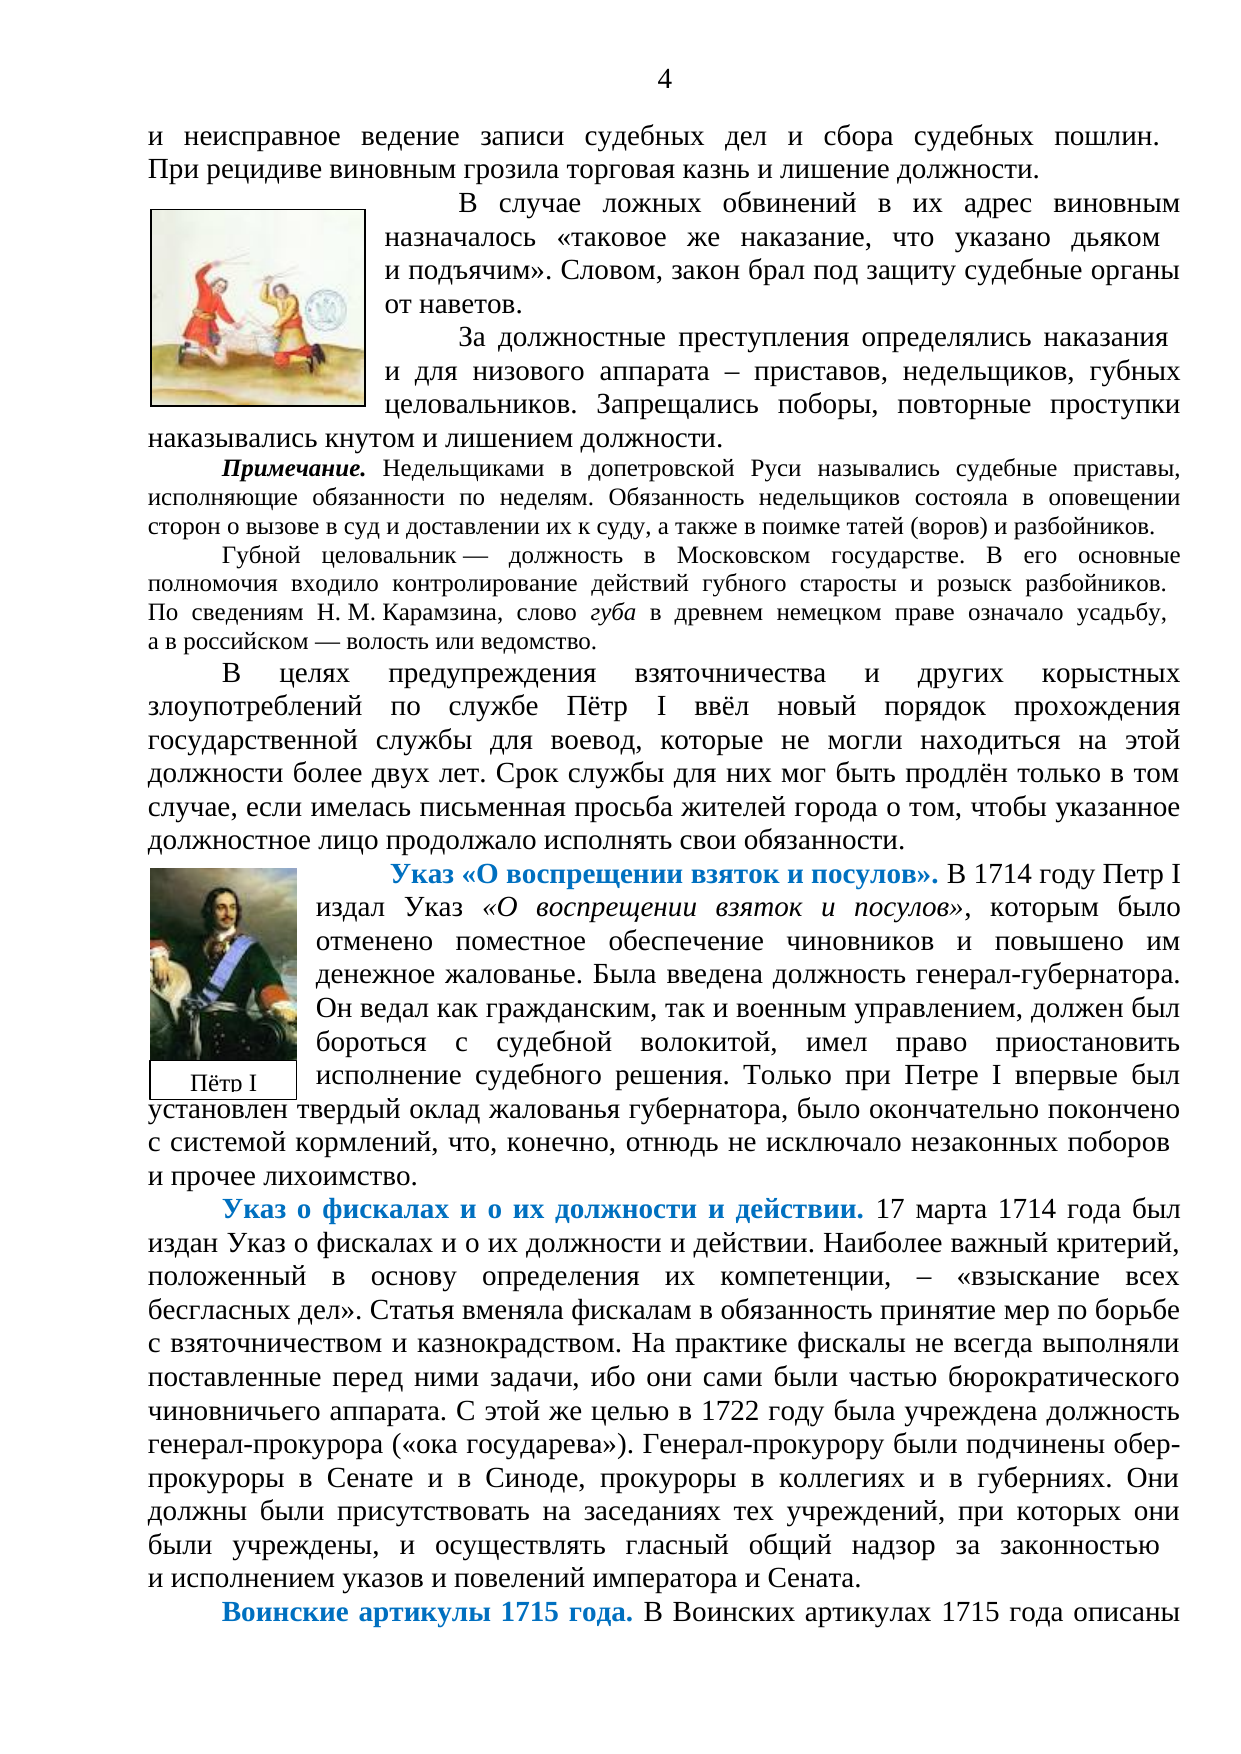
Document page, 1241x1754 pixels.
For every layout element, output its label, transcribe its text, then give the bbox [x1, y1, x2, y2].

text За должностные преступления определялись наказания и для низового аппарата – приставов, недельщиков, губных целовальников. Запрещались поборы, повторные проступки наказывались кнутом и лишением должности. [148, 319, 1181, 453]
text В целях предупреждения взяточничества и других корыстных злоупотреблений по службе Пётр I ввёл новый порядок прохождения государственной службы для воевод, которые не могли находиться на этой должности более двух лет. Срок службы для них мог быть продлён только в том случае, если имелась письменная просьба жителей города о том, чтобы указанное должностное лицо продолжало исполнять свои обязанности. [148, 655, 1181, 856]
picture [152, 210, 364, 405]
text Указ «О воспрещении взяток и посулов». В 1714 году Петр I издал Указ «О воспрещении взяток и посулов», которым было отменено поместное обеспечение чиновников и повышено им денежное жалованье. Была введена должность генерал-губернатора. Он ведал как гражданским, так и военным управлением, должен был бороться с судебной волокитой, имел право приостановить исполнение судебного решения. Только при Петре I впервые был установлен твердый оклад жалованья губернатора, было окончательно покончено с системой кормлений, что, конечно, отнюдь не исключало незаконных поборов и прочее лихоимство. [148, 856, 1181, 1191]
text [148, 1594, 1181, 1627]
text Губной целовальник — должность в Московском государстве. В его основные полномочия входило контролирование действий губного старосты и розыск разбойников. По сведениям Н. М. Карамзина, слово губа в древнем немецком праве означало усадьбу, а в российском — волость или ведомство. [148, 540, 1181, 655]
text В случае ложных обвинений в их адрес виновным назначалось «таковое же наказание, что указано дьяком и подъячим». Словом, закон брал под защиту судебные органы от наветов. [148, 185, 1181, 319]
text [148, 118, 1181, 185]
picture [150, 868, 297, 1060]
text Примечание. Недельщиками в допетровской Руси назывались судебные приставы, исполняющие обязанности по неделям. Обязанность недельщиков состояла в оповещении сторон о вызове в суд и доставлении их к суду, а также в поимке татей (воров) и разбойников. [148, 453, 1181, 540]
text Указ о фискалах и о их должности и действии. 17 марта 1714 года был издан Указ о фискалах и о их должности и действии. Наиболее важный критерий, положенный в основу определения их компетенции, – «взыскание всех бесгласных дел». Статья вменяла фискалам в обязанность принятие мер по борьбе с взяточничеством и казнокрадством. На практике фискалы не всегда выполняли поставленные перед ними задачи, ибо они сами были частью бюрократического чиновничьего аппарата. С этой же целью в 1722 году была учреждена должность генерал-прокурора («ока государева»). Генерал-прокурору были подчинены обер-прокуроры в Сенате и в Синоде, прокуроры в коллегиях и в губерниях. Они должны были присутствовать на заседаниях тех учреждений, при которых они были учреждены, и осуществлять гласный общий надзор за законностью и исполнением указов и повелений императора и Сената. [148, 1191, 1181, 1594]
